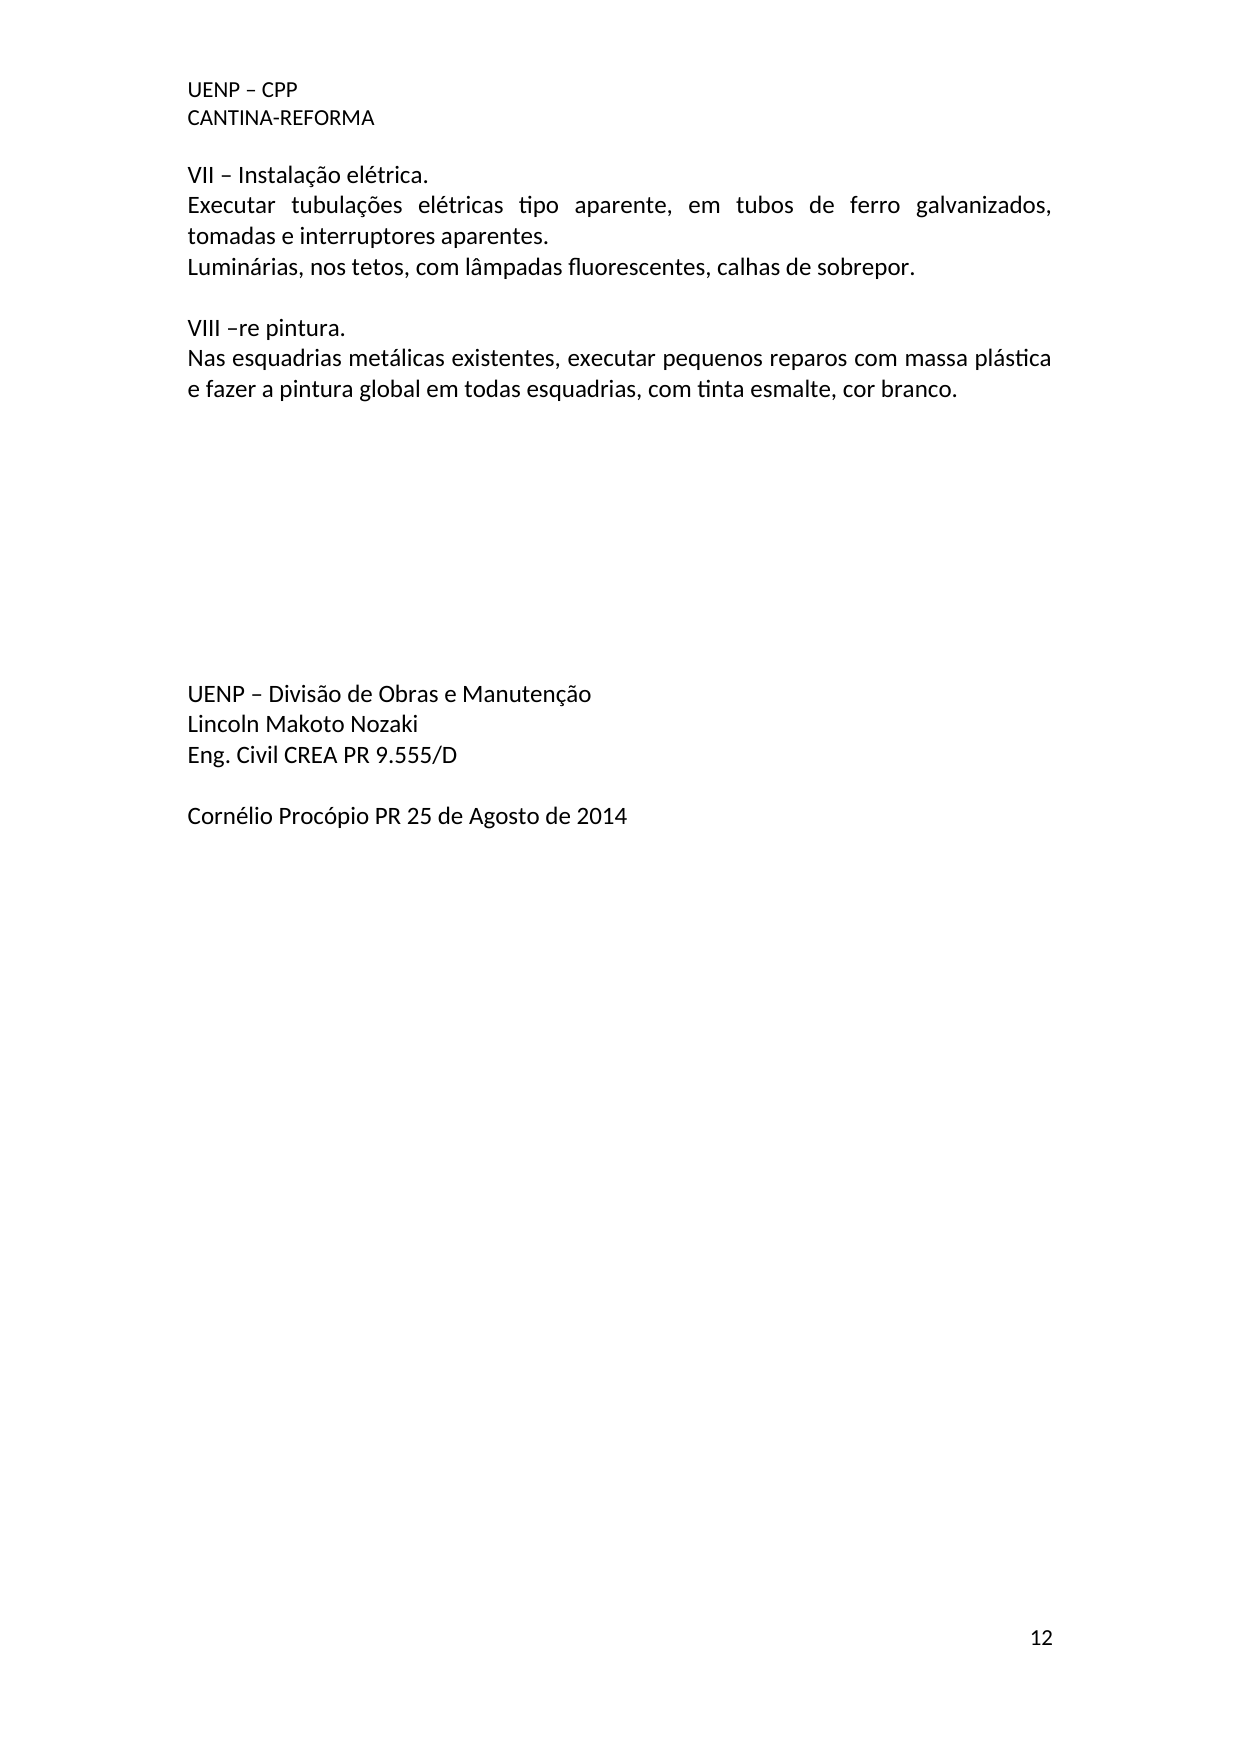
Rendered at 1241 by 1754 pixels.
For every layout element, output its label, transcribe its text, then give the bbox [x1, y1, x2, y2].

text UENP – Divisão de Obras e Manutenção [187, 678, 1053, 708]
text Nas esquadrias metálicas existentes, executar pequenos reparos com massa plástica e fazer a pintura global em todas esquadrias, com tinta esmalte, cor branco. [187, 342, 1053, 403]
text Executar tubulações elétricas tipo aparente, em tubos de ferro galvanizados, tomadas e interruptores aparentes. [187, 189, 1053, 251]
text Eng. Civil CREA PR 9.555/D [187, 739, 1053, 769]
text Lincoln Makoto Nozaki [187, 708, 1053, 739]
text Luminárias, nos tetos, com lâmpadas fluorescentes, calhas de sobrepor. [187, 251, 1053, 281]
text VII – Instalação elétrica. [187, 159, 1053, 189]
text Cornélio Procópio PR 25 de Agosto de 2014 [187, 800, 1053, 831]
text VIII –re pintura. [187, 312, 1053, 342]
